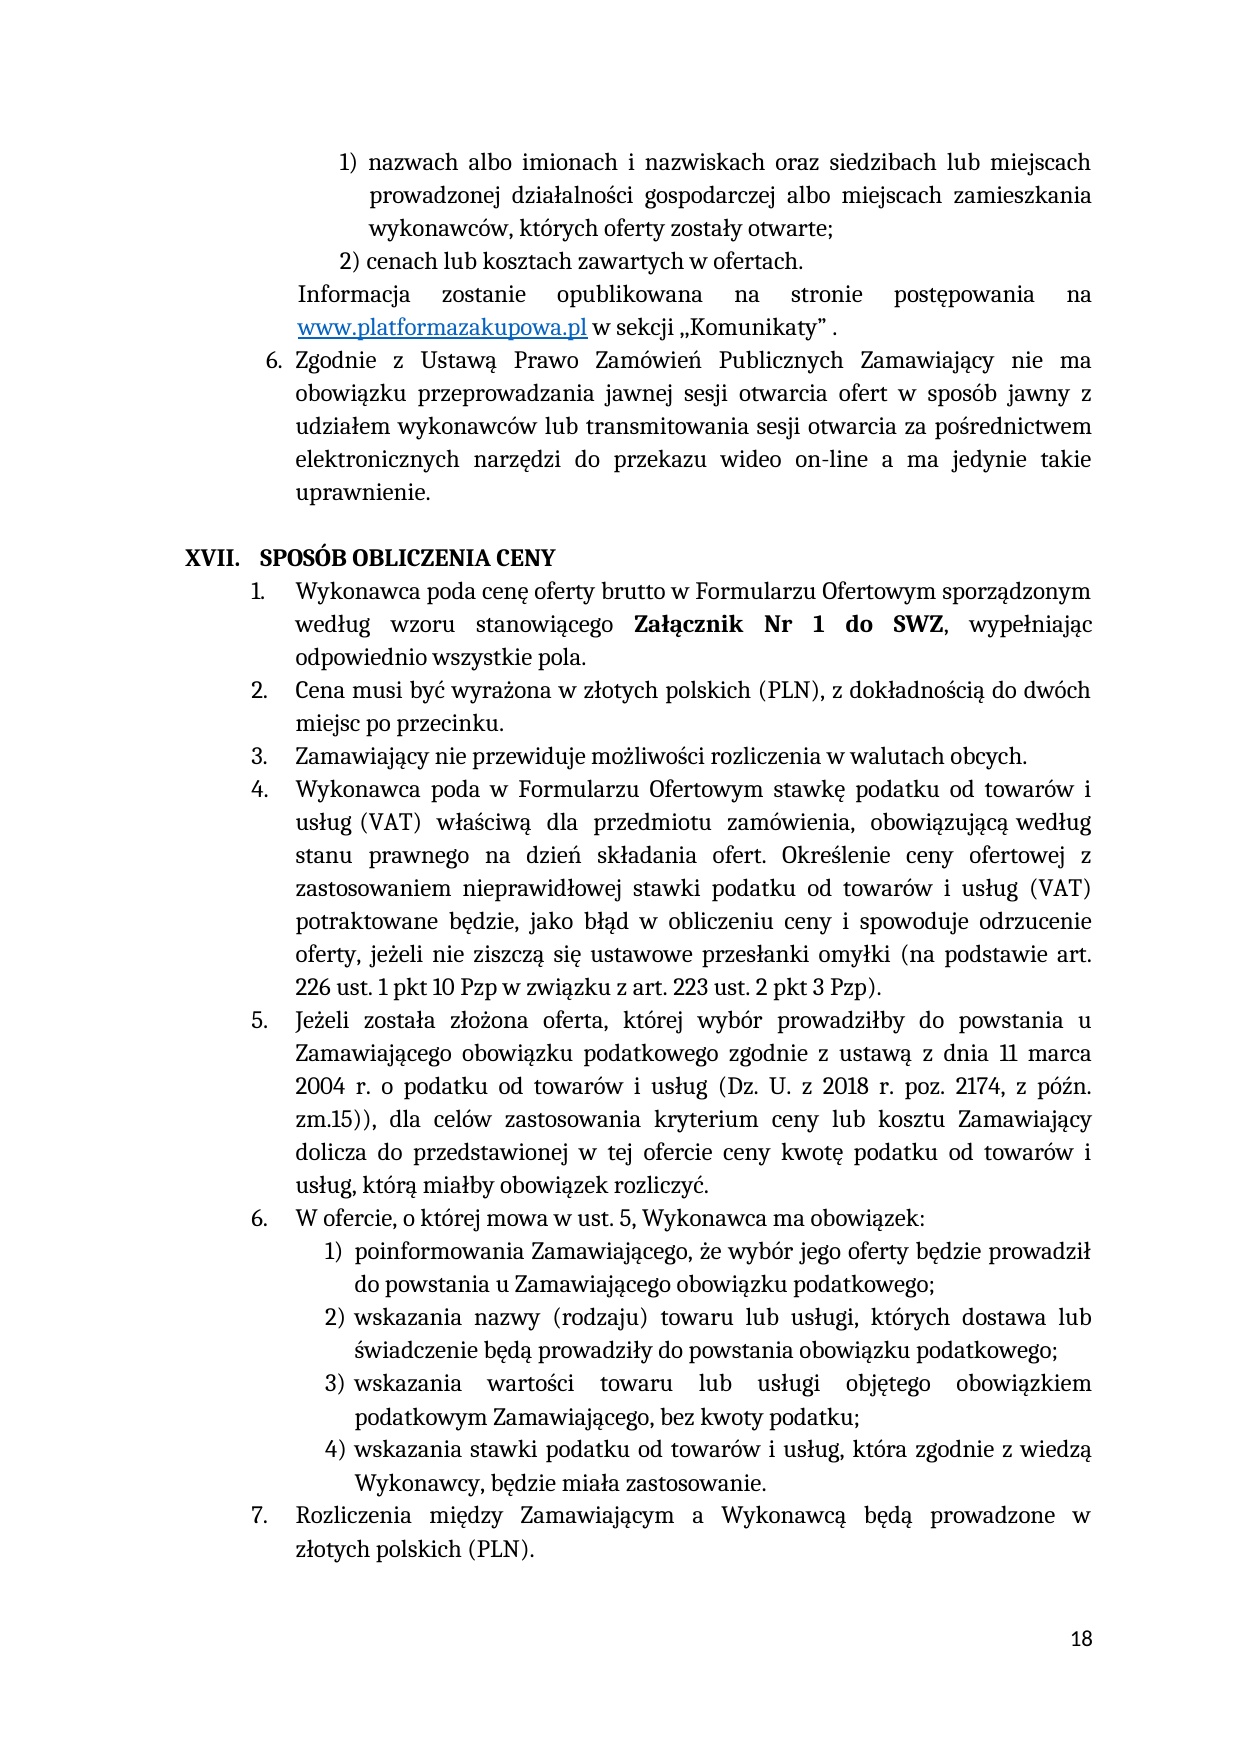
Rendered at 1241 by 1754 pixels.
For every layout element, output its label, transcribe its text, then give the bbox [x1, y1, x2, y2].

list wskazania wartości towaru lub usługi objętego obowiązkiem podatkowym Zamawiającego, bez kwoty podatku; [325, 1369, 1093, 1431]
list Wykonawca poda w Formularzu Ofertowym stawkę podatku od towarów i usług (VAT) właściwą dla przedmiotu zamówienia, obowiązującą według stanu prawnego na dzień składania ofert. Określenie ceny ofertowej z zastosowaniem nieprawidłowej stawki podatku od towarów i usług (VAT) potraktowane będzie, jako błąd w obliczeniu ceny i spowoduje odrzucenie oferty, jeżeli nie ziszczą się ustawowe przesłanki omyłki (na podstawie art. 226 ust. 1 pkt 10 Pzp w związku z art. 223 ust. 2 pkt 3 Pzp). [251, 775, 1093, 1002]
list Cena musi być wyrażona w złotych polskich (PLN), z dokładnością do dwóch miejsc po przecinku. [251, 676, 1093, 738]
list Jeżeli została złożona oferta, której wybór prowadziłby do powstania u Zamawiającego obowiązku podatkowego zgodnie z ustawą z dnia 11 marca 2004 r. o podatku od towarów i usług (Dz. U. z 2018 r. poz. 2174, z późn. zm.15)), dla celów zastosowania kryterium ceny lub kosztu Zamawiający dolicza do przedstawionej w tej ofercie ceny kwotę podatku od towarów i usług, którą miałby obowiązek rozliczyć. [251, 1006, 1093, 1200]
list 2) cenach lub kosztach zawartych w ofertach. [339, 247, 1093, 275]
list poinformowania Zamawiającego, że wybór jego oferty będzie prowadził do powstania u Zamawiającego obowiązku podatkowego; [325, 1237, 1093, 1299]
list SPOSÓB OBLICZENIA CENY [185, 544, 1093, 573]
list wskazania stawki podatku od towarów i usług, która zgodnie z wiedzą Wykonawcy, będzie miała zastosowanie. [325, 1435, 1093, 1497]
list Rozliczenia między Zamawiającym a Wykonawcą będą prowadzone w złotych polskich (PLN). [251, 1501, 1093, 1563]
list 1) nazwach albo imionach i nazwiskach oraz siedzibach lub miejscach prowadzonej działalności gospodarczej albo miejscach zamieszkania wykonawców, których oferty zostały otwarte; [339, 148, 1093, 242]
list Wykonawca poda cenę oferty brutto w Formularzu Ofertowym sporządzonym według wzoru stanowiącego Załącznik Nr 1 do SWZ, wypełniając odpowiednio wszystkie pola. [251, 577, 1093, 672]
list wskazania nazwy (rodzaju) towaru lub usługi, których dostawa lub świadczenie będą prowadziły do powstania obowiązku podatkowego; [325, 1303, 1093, 1365]
list Zgodnie z Ustawą Prawo Zamówień Publicznych Zamawiający nie ma obowiązku przeprowadzania jawnej sesji otwarcia ofert w sposób jawny z udziałem wykonawców lub transmitowania sesji otwarcia za pośrednictwem elektronicznych narzędzi do przekazu wideo on-line a ma jedynie takie uprawnienie. [266, 346, 1093, 507]
list W ofercie, o której mowa w ust. 5, Wykonawca ma obowiązek: [251, 1204, 1093, 1233]
list Zamawiający nie przewiduje możliwości rozliczenia w walutach obcych. [251, 742, 1093, 771]
list Informacja zostanie opublikowana na stronie postępowania na www.platformazakupowa.pl w sekcji ,,Komunikaty” . [298, 280, 1093, 341]
